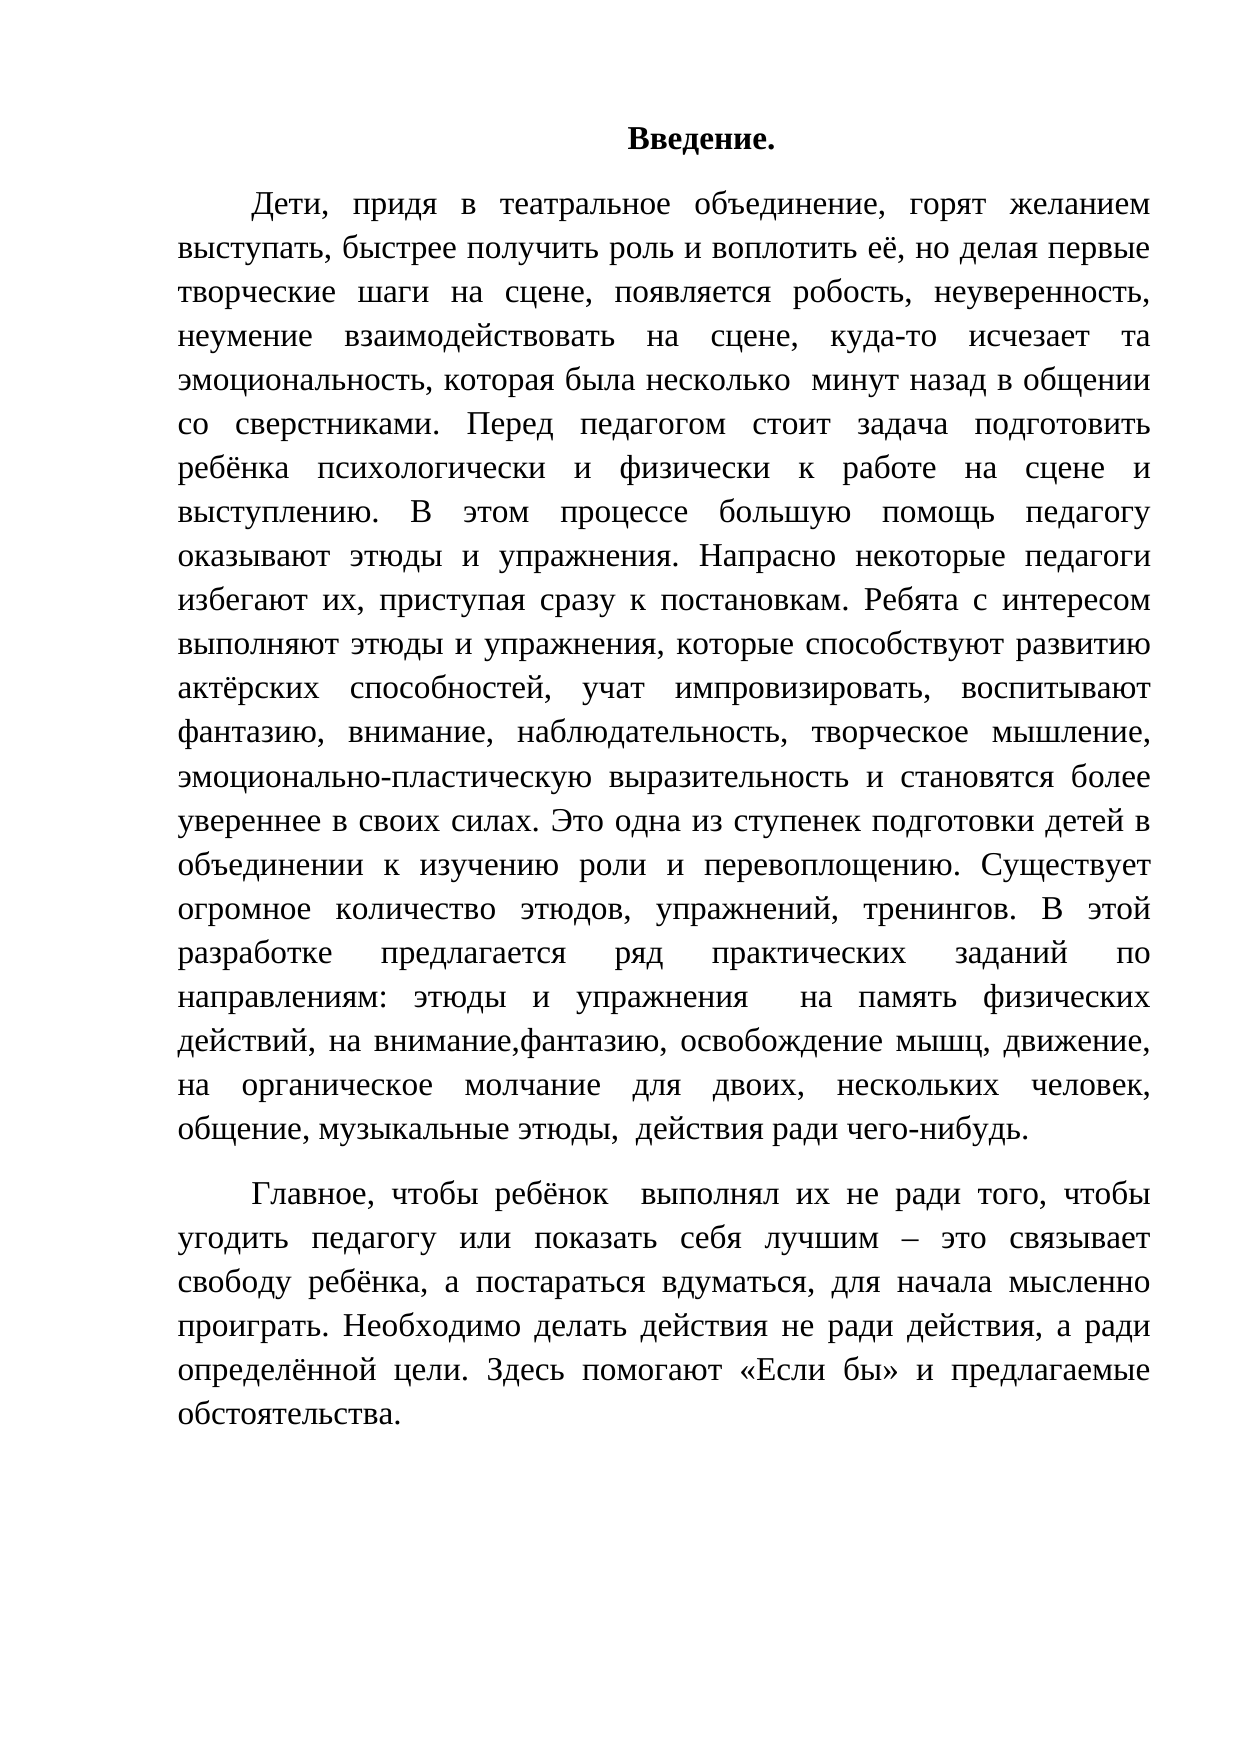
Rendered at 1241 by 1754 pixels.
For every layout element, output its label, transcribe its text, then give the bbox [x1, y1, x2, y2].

text Дети, придя в театральное объединение, горят желанием выступать, быстрее получить роль и воплотить её, но делая первые творческие шаги на сцене, появляется робость, неуверенность, неумение взаимодействовать на сцене, куда-то исчезает та эмоциональность, которая была несколько минут назад в общении со сверстниками. Перед педагогом стоит задача подготовить ребёнка психологически и физически к работе на сцене и выступлению. В этом процессе большую помощь педагогу оказывают этюды и упражнения. Напрасно некоторые педагоги избегают их, приступая сразу к постановкам. Ребята с интересом выполняют этюды и упражнения, которые способствуют развитию актёрских способностей, учат импровизировать, воспитывают фантазию, внимание, наблюдательность, творческое мышление, эмоционально-пластическую выразительность и становятся более увереннее в своих силах. Это одна из ступенек подготовки детей в объединении к изучению роли и перевоплощению. Существует огромное количество этюдов, упражнений, тренингов. В этой разработке предлагается ряд практических заданий по направлениям: этюды и упражнения на память физических действий, на внимание,фантазию, освобождение мышц, движение, на органическое молчание для двоих, нескольких человек, общение, музыкальные этюды, действия ради чего-нибудь. [177, 183, 1152, 1147]
text Главное, чтобы ребёнок выполнял их не ради того, чтобы угодить педагогу или показать себя лучшим – это связывает свободу ребёнка, а постараться вдуматься, для начала мысленно проиграть. Необходимо делать действия не ради действия, а ради определённой цели. Здесь помогают «Если бы» и предлагаемые обстоятельства. [177, 1173, 1152, 1432]
text Введение. [177, 118, 1152, 156]
